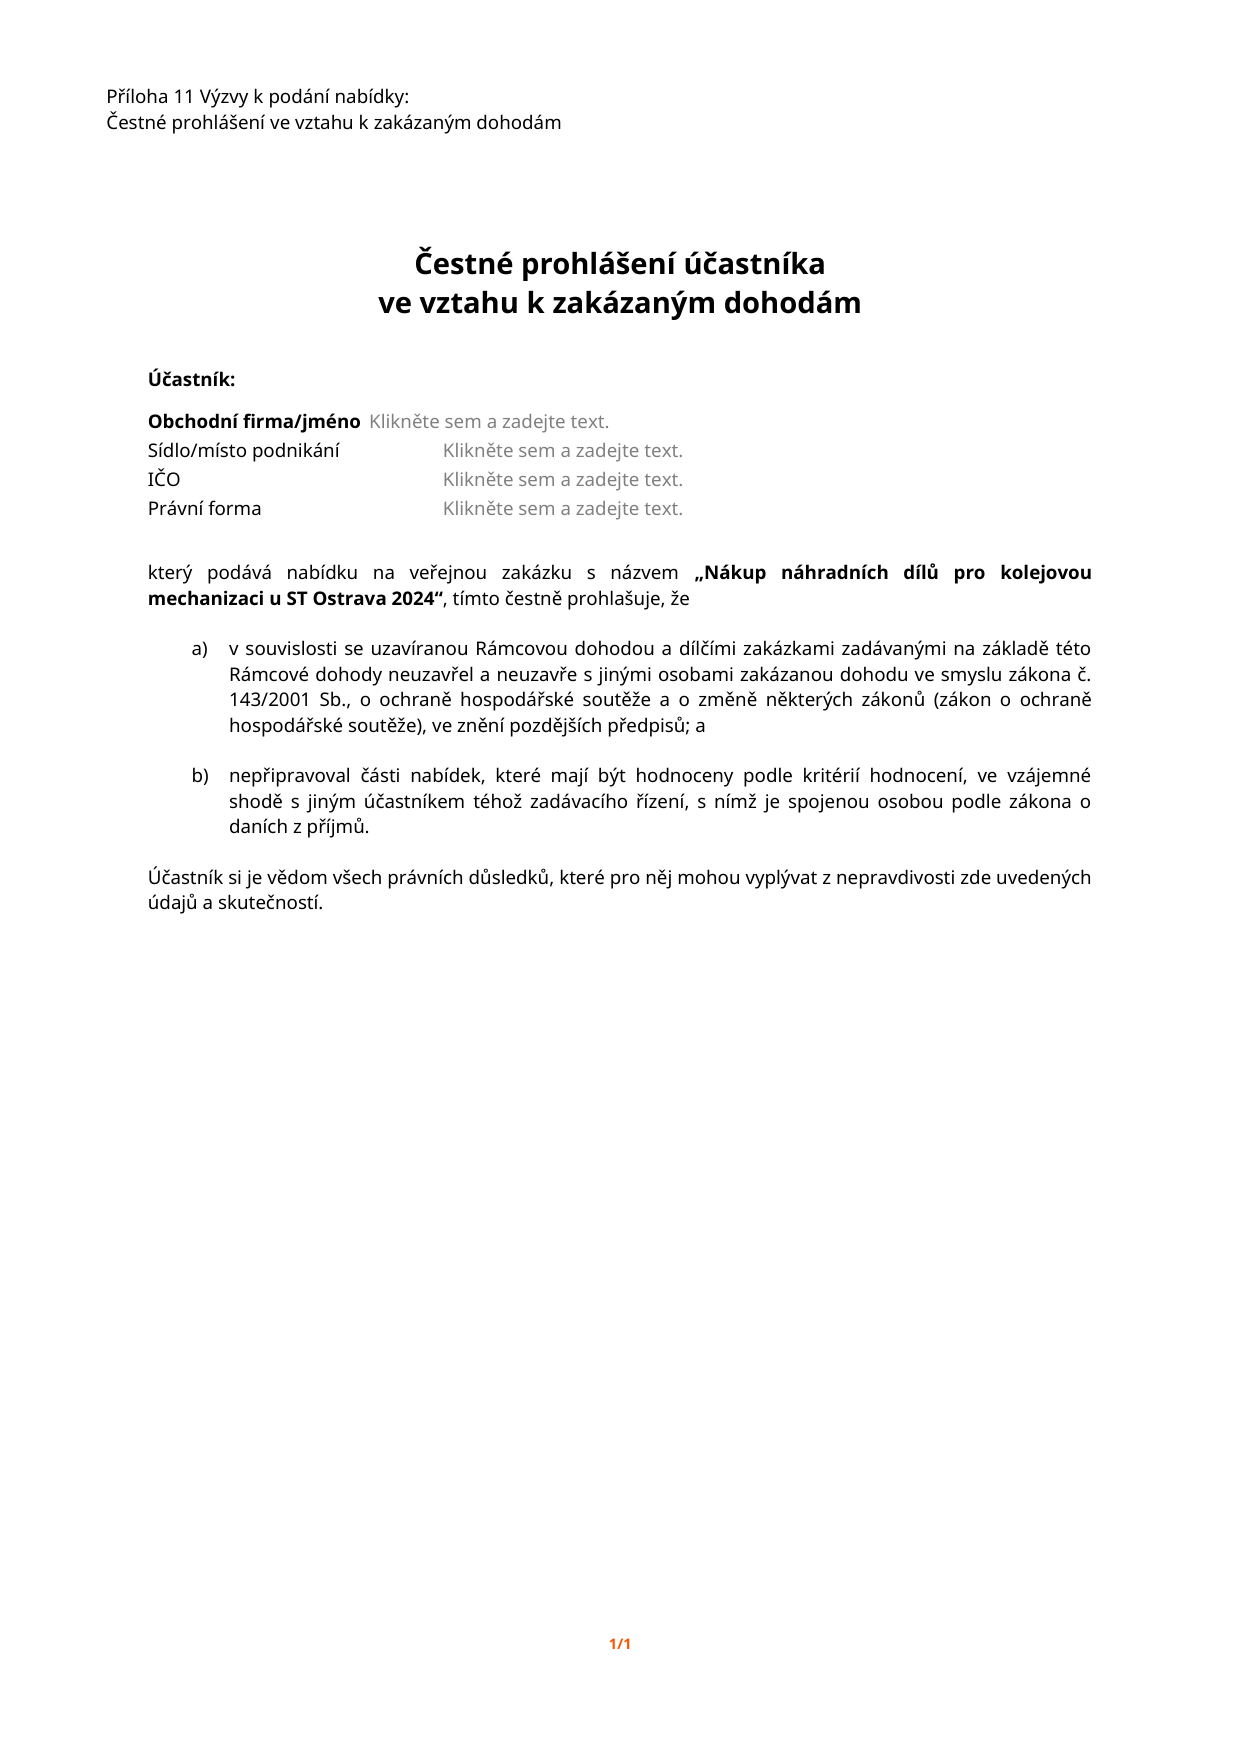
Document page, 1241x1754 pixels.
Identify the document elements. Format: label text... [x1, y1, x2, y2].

text ve vztahu k zakázaným dohodám [148, 283, 1093, 322]
text který podává nabídku na veřejnou zakázku s názvem „Nákup náhradních dílů pro kolejovou mechanizaci u ST Ostrava 2024“, tímto čestně prohlašuje, že [148, 559, 1093, 610]
text Právní forma [148, 492, 1093, 521]
text Obchodní firma/jméno [148, 406, 1093, 434]
text Sídlo/místo podnikání [148, 434, 1093, 463]
text IČO [148, 463, 1093, 492]
title Čestné prohlášení účastníka [148, 243, 1093, 283]
text Účastník si je vědom všech právních důsledků, které pro něj mohou vyplývat z nepravdivosti zde uvedených údajů a skutečností. [148, 864, 1093, 915]
text Účastník: [148, 362, 1093, 393]
list v souvislosti se uzavíranou Rámcovou dohodou a dílčími zakázkami zadávanými na základě této Rámcové dohody neuzavřel a neuzavře s jinými osobami zakázanou dohodu ve smyslu zákona č. 143/2001 Sb., o ochraně hospodářské soutěže a o změně některých zákonů (zákon o ochraně hospodářské soutěže), ve znění pozdějších předpisů; a [191, 635, 1093, 737]
list nepřipravoval části nabídek, které mají být hodnoceny podle kritérií hodnocení, ve vzájemné shodě s jiným účastníkem téhož zadávacího řízení, s nímž je spojenou osobou podle zákona o daních z příjmů. [191, 762, 1093, 839]
